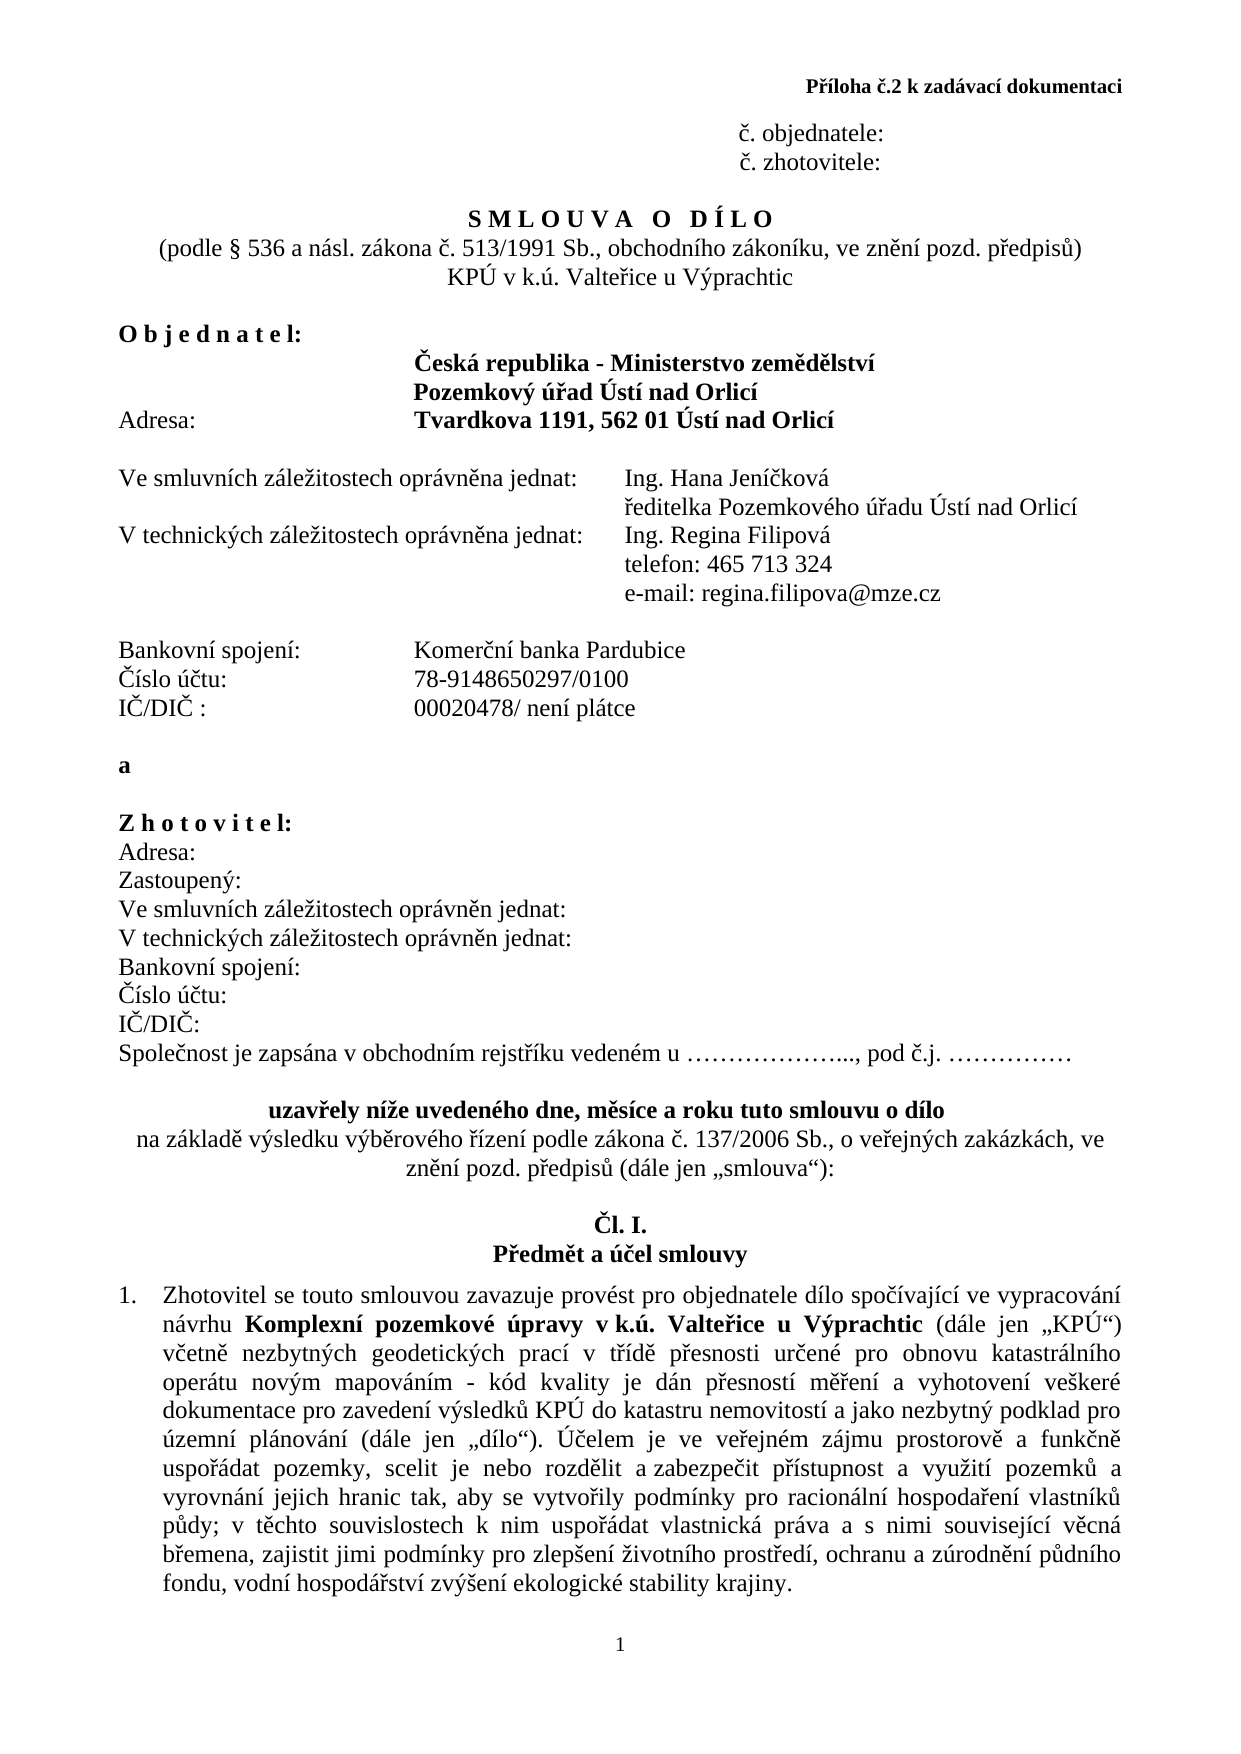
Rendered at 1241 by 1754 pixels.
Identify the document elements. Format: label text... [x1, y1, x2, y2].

text č. objednatele: [738, 118, 1122, 147]
text O b j e d n a t e l: [118, 319, 1122, 348]
subtitle Předmět a účel smlouvy [118, 1239, 1122, 1268]
text Ve smluvních záležitostech oprávněn jednat: [118, 894, 1122, 923]
subtitle Číslo účtu: 78-9148650297/0100 [118, 664, 1122, 693]
text č. zhotovitele: [119, 147, 1122, 176]
text Čl. I. [118, 1211, 1122, 1239]
text Bankovní spojení: [118, 952, 1122, 981]
text KPÚ v k.ú. Valteřice u Výprachtic [118, 262, 1122, 291]
text S M L O U V A O D Í L O [118, 204, 1122, 233]
text telefon: 465 713 324 [118, 549, 1122, 578]
text uzavřely níže uvedeného dne, měsíce a roku tuto smlouvu o dílo [193, 1096, 1122, 1124]
text 1. Zhotovitel se touto smlouvou zavazuje provést pro objednatele dílo spočívající ve vypracování návrhu Komplexní pozemkové úpravy v k.ú. Valteřice u Výprachtic (dále jen „KPÚ“) včetně nezbytných geodetických prací v třídě přesnosti určené pro obnovu katastrálního operátu novým mapováním - kód kvality je dán přesností měření a vyhotovení veškeré dokumentace pro zavedení výsledků KPÚ do katastru nemovitostí a jako nezbytný podklad pro územní plánování (dále jen „dílo“). Účelem je ve veřejném zájmu prostorově a funkčně uspořádat pozemky, scelit je nebo rozdělit a zabezpečit přístupnost a využití pozemků a vyrovnání jejich hranic tak, aby se vytvořily podmínky pro racionální hospodaření vlastníků půdy; v těchto souvislostech k nim uspořádat vlastnická práva a s nimi související věcná břemena, zajistit jimi podmínky pro zlepšení životního prostředí, ochranu a zúrodnění půdního fondu, vodní hospodářství zvýšení ekologické stability krajiny. [118, 1281, 1122, 1597]
text Z h o t o v i t e l: [118, 808, 1122, 837]
text Ve smluvních záležitostech oprávněna jednat: Ing. Hana Jeníčková [118, 463, 1122, 492]
text Adresa: [118, 837, 1122, 866]
text V technických záležitostech oprávněn jednat: [118, 923, 1122, 952]
text Zastoupený: [118, 866, 1122, 894]
text Česká republika - Ministerstvo zemědělství [118, 348, 1122, 377]
text na základě výsledku výběrového řízení podle zákona č. 137/2006 Sb., o veřejných zakázkách, ve znění pozd. předpisů (dále jen „smlouva“): [118, 1124, 1122, 1182]
text (podle § násl. zákona č. 513/1991 Sb., obchodního zákoníku, ve znění pozd. předpisů) [118, 233, 1122, 262]
text IČ/DIČ : 00020478/ není plátce [118, 693, 1122, 722]
text V technických záležitostech oprávněna jednat: Ing. Regina Filipová [118, 521, 1122, 549]
text a [118, 751, 1122, 779]
text Pozemkový úřad Ústí nad Orlicí [339, 377, 1122, 406]
text Adresa: Tvardkova 1191, 562 01 Ústí nad Orlicí [118, 406, 1122, 434]
text e-mail: regina.filipova@mze.cz [118, 578, 1122, 607]
text Společnost je zapsána v obchodním rejstříku vedeném u ………………..., pod č.j. …………… [118, 1038, 1122, 1067]
subtitle Číslo účtu: [118, 981, 1122, 1009]
text Bankovní spojení: Komerční banka Pardubice [118, 636, 1122, 664]
text IČ/DIČ: [118, 1009, 1122, 1038]
text ředitelka Pozemkového úřadu Ústí nad Orlicí [624, 492, 1122, 521]
